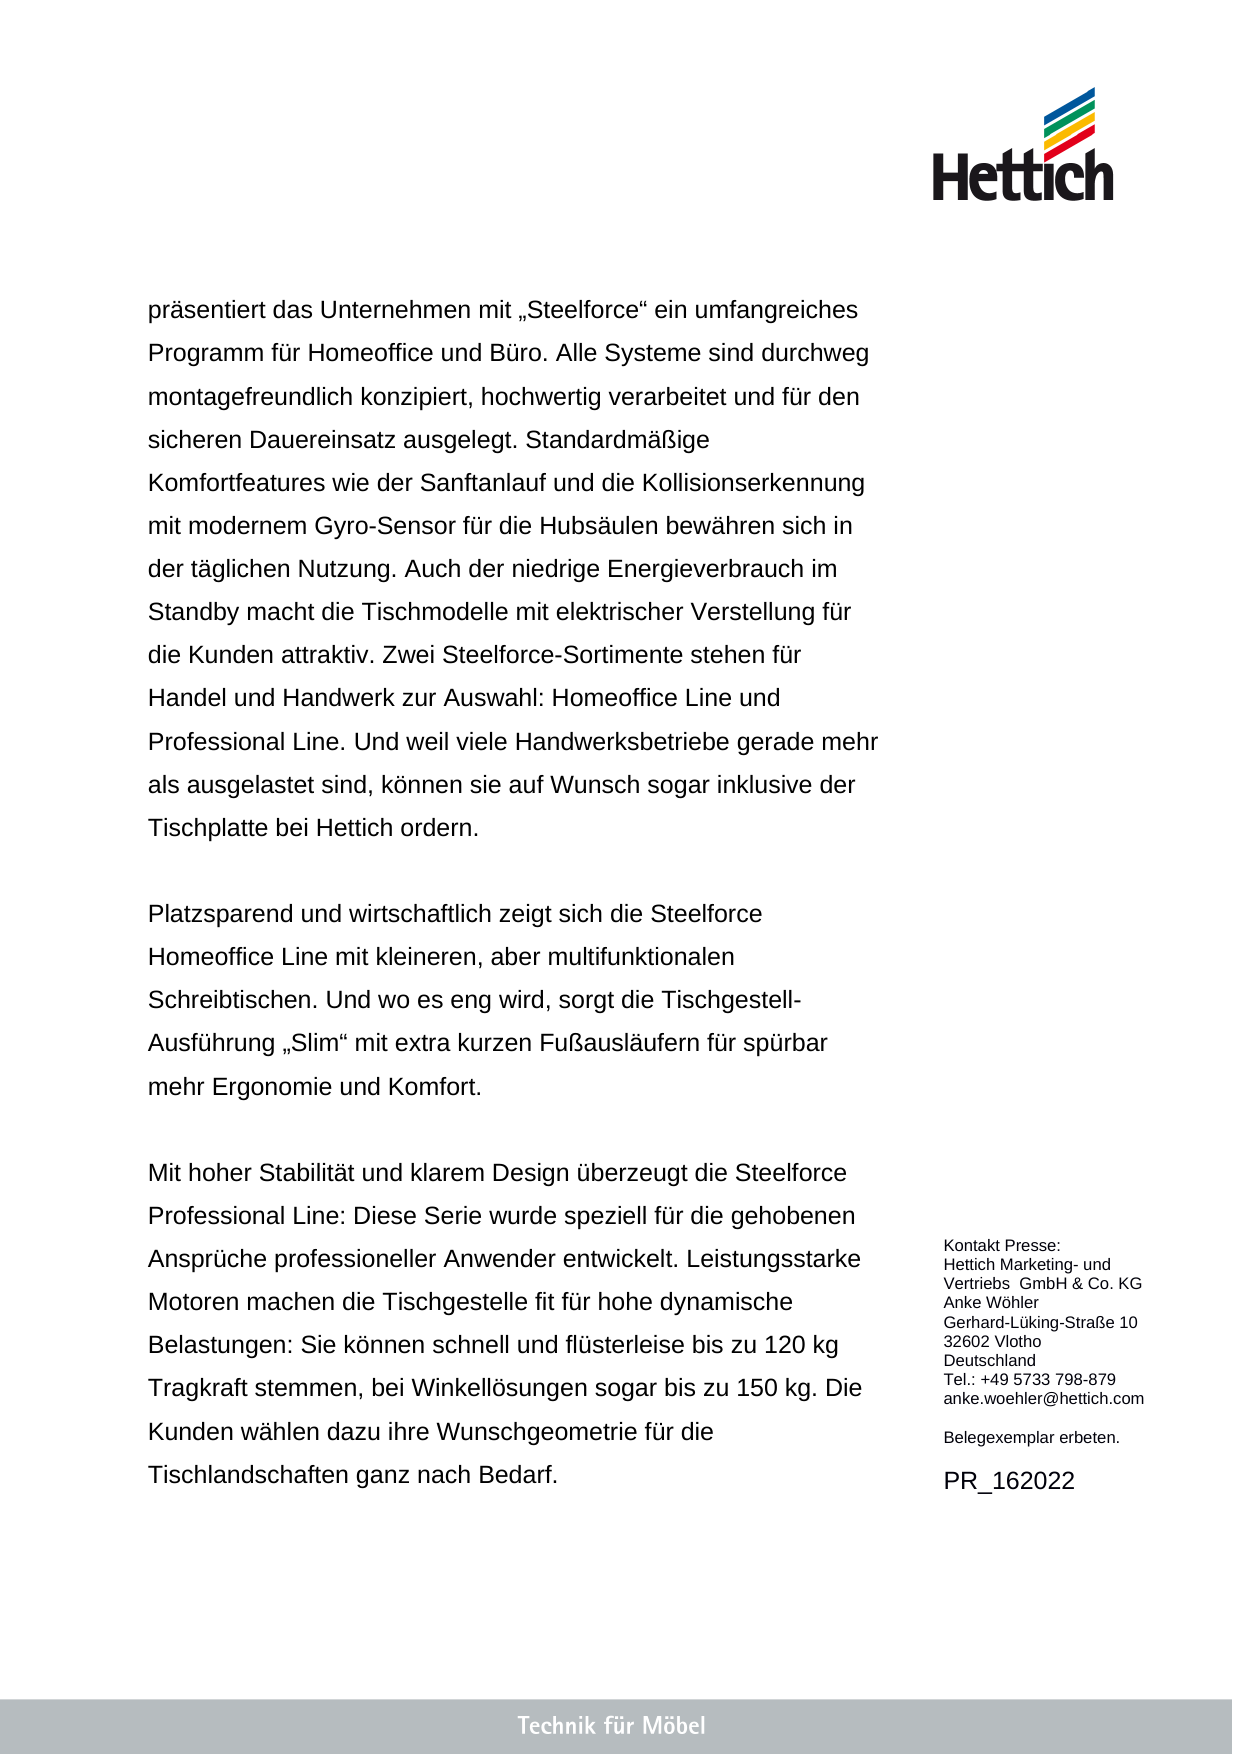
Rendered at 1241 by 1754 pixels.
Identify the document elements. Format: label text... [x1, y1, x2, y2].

text Platzsparend und wirtschaftlich zeigt sich die Steelforce Homeoffice Line mit kleineren, aber multifunktionalen Schreibtischen. Und wo es eng wird, sorgt die Tischgestell-Ausführung „Slim“ mit extra kurzen Fußausläufern für spürbar mehr Ergonomie und Komfort. [148, 899, 886, 1100]
text Mit hoher Stabilität und klarem Design überzeugt die Steelforce Professional Line: Diese Serie wurde speziell für die gehobenen Ansprüche professioneller Anwender entwickelt. Leistungsstarke Motoren machen die Tischgestelle fit für hohe dynamische Belastungen: Sie können schnell und flüsterleise bis zu 120 kg Tragkraft stemmen, bei Winkellösungen sogar bis zu 150 kg. Die Kunden wählen dazu ihre Wunschgeometrie für die Tischlandschaften ganz nach Bedarf. [148, 1158, 886, 1488]
picture [0, 1636, 1232, 1754]
picture [0, 6, 1237, 263]
